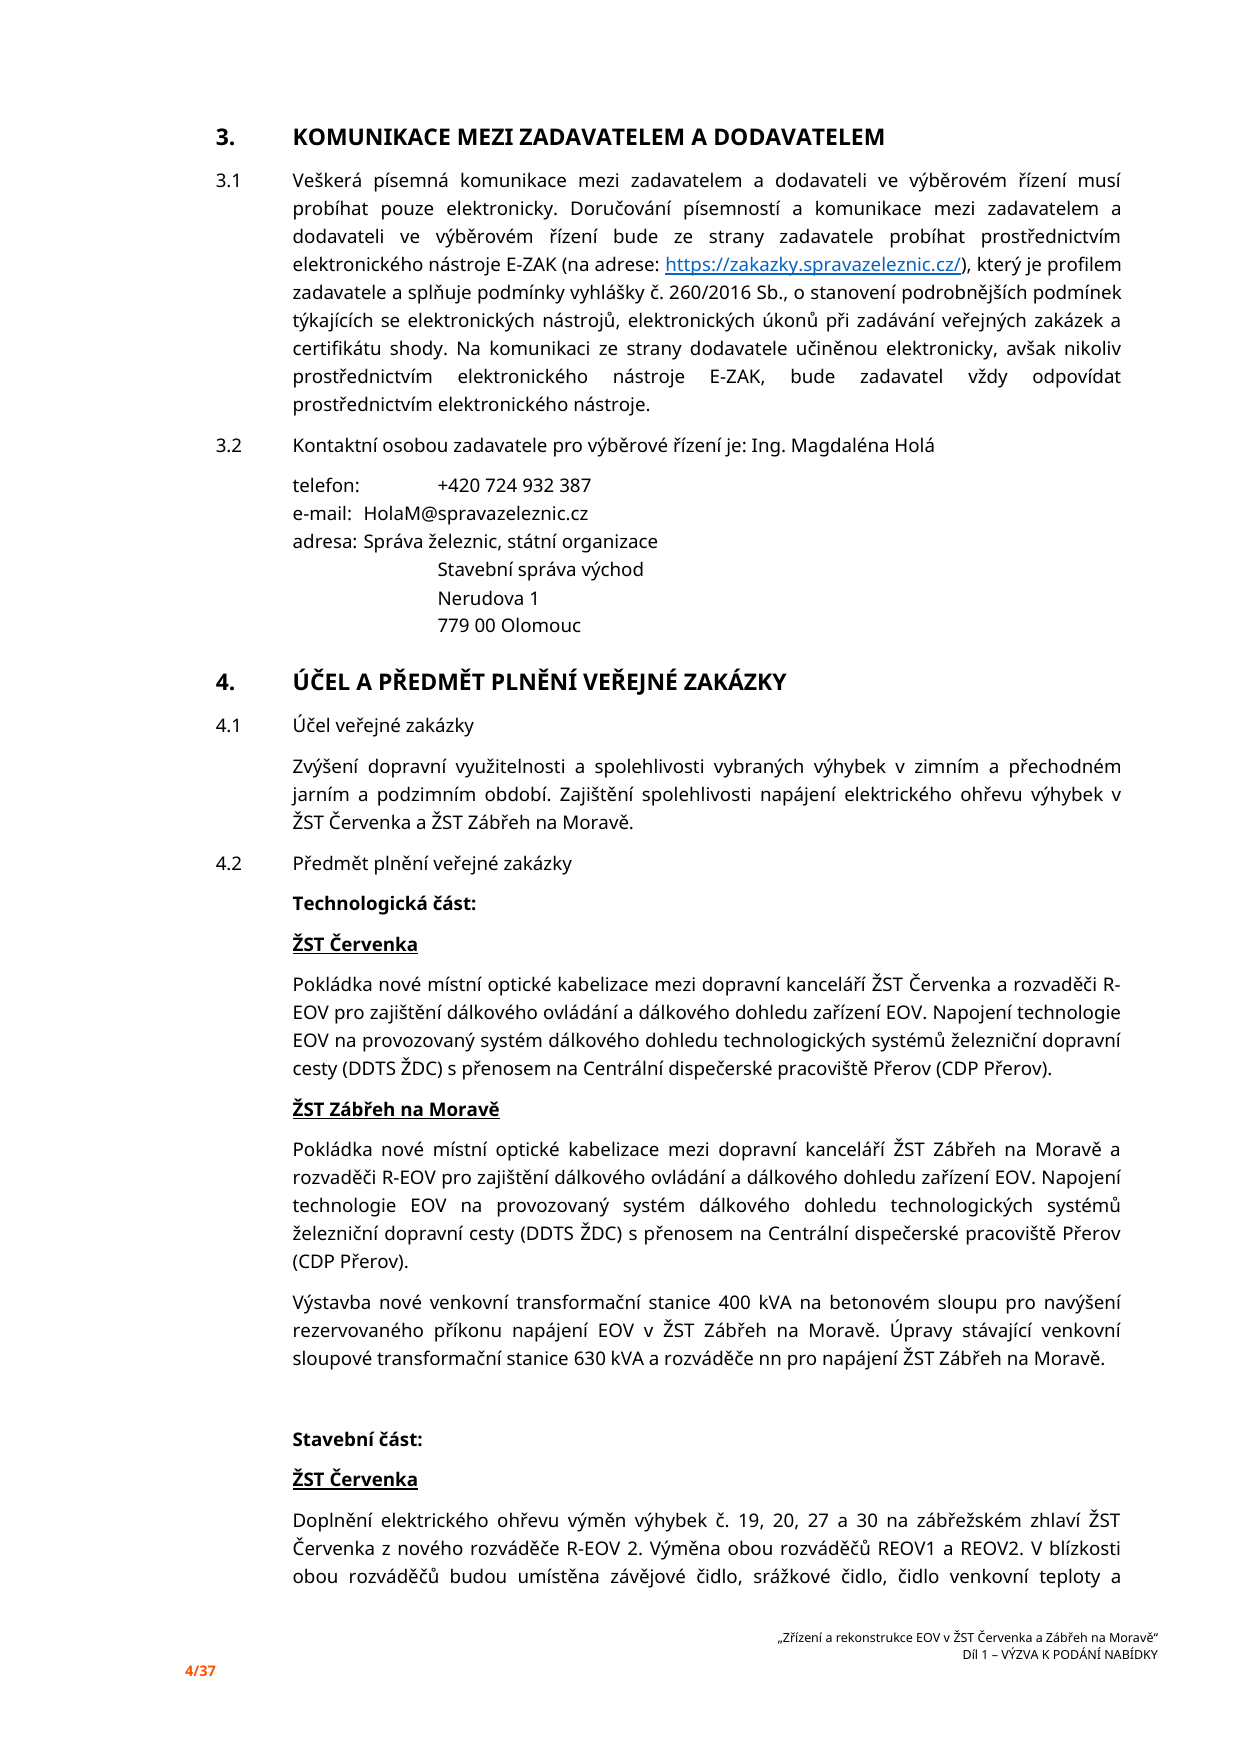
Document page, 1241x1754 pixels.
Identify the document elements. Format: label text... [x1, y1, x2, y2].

text adresa: Správa železnic, státní organizace [292, 529, 1122, 554]
text Účel veřejné zakázky [216, 713, 1122, 738]
text Technologická část: [292, 890, 1122, 916]
text Kontaktní osobou zadavatele pro výběrové řízení je: Ing. Magdaléna Holá [216, 432, 1122, 458]
text Pokládka nové místní optické kabelizace mezi dopravní kanceláří ŽST Červenka a rozvaděči R-EOV pro zajištění dálkového ovládání a dálkového dohledu zařízení EOV. Napojení technologie EOV na provozovaný systém dálkového dohledu technologických systémů železniční dopravní cesty (DDTS ŽDC) s přenosem na Centrální dispečerské pracoviště Přerov (CDP Přerov). [292, 971, 1122, 1081]
text Zvýšení dopravní využitelnosti a spolehlivosti vybraných výhybek v zimním a přechodném jarním a podzimním období. Zajištění spolehlivosti napájení elektrického ohřevu výhybek v ŽST Červenka a ŽST Zábřeh na Moravě. [292, 753, 1122, 835]
text KOMUNIKACE MEZI ZADAVATELEM a DODAVATELEM [216, 121, 1122, 152]
text Stavební správa východ [366, 557, 1122, 582]
text ŽST Červenka [292, 931, 1122, 956]
text 779 00 Olomouc [366, 613, 1122, 638]
text Stavební část: [292, 1426, 1122, 1452]
text ŽST Červenka [292, 1467, 1122, 1492]
text Pokládka nové místní optické kabelizace mezi dopravní kanceláří ŽST Zábřeh na Moravě a rozvaděči R-EOV pro zajištění dálkového ovládání a dálkového dohledu zařízení EOV. Napojení technologie EOV na provozovaný systém dálkového dohledu technologických systémů železniční dopravní cesty (DDTS ŽDC) s přenosem na Centrální dispečerské pracoviště Přerov (CDP Přerov). [292, 1136, 1122, 1274]
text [292, 1507, 1122, 1589]
text e-mail: HolaM@spravazeleznic.cz [292, 501, 1122, 526]
text ŽST Zábřeh na Moravě [292, 1096, 1122, 1121]
text ÚČEL A PŘEDMĚT PLNĚNÍ VEŘEJNÉ ZAKÁZKY [216, 666, 1122, 697]
text Nerudova 1 [366, 585, 1122, 610]
text telefon: +420 724 932 387 [292, 473, 1122, 498]
text Výstavba nové venkovní transformační stanice 400 kVA na betonovém sloupu pro navýšení rezervovaného příkonu napájení EOV v ŽST Zábřeh na Moravě. Úpravy stávající venkovní sloupové transformační stanice 630 kVA a rozváděče nn pro napájení ŽST Zábřeh na Moravě. [292, 1289, 1122, 1371]
text Předmět plnění veřejné zakázky [216, 850, 1122, 875]
text Veškerá písemná komunikace mezi zadavatelem a dodavateli ve výběrovém řízení musí probíhat pouze elektronicky. Doručování písemností a komunikace mezi zadavatelem a dodavateli ve výběrovém řízení bude ze strany zadavatele probíhat prostřednictvím elektronického nástroje E-ZAK (na adrese: https://zakazky.spravazeleznic.cz/), který je profilem zadavatele a splňuje podmínky vyhlášky č. 260/2016 Sb., o stanovení podrobnějších podmínek týkajících se elektronických nástrojů, elektronických úkonů při zadávání veřejných zakázek a certifikátu shody. Na komunikaci ze strany dodavatele učiněnou elektronicky, avšak nikoliv prostřednictvím elektronického nástroje E-ZAK, bude zadavatel vždy odpovídat prostřednictvím elektronického nástroje. [216, 167, 1122, 417]
